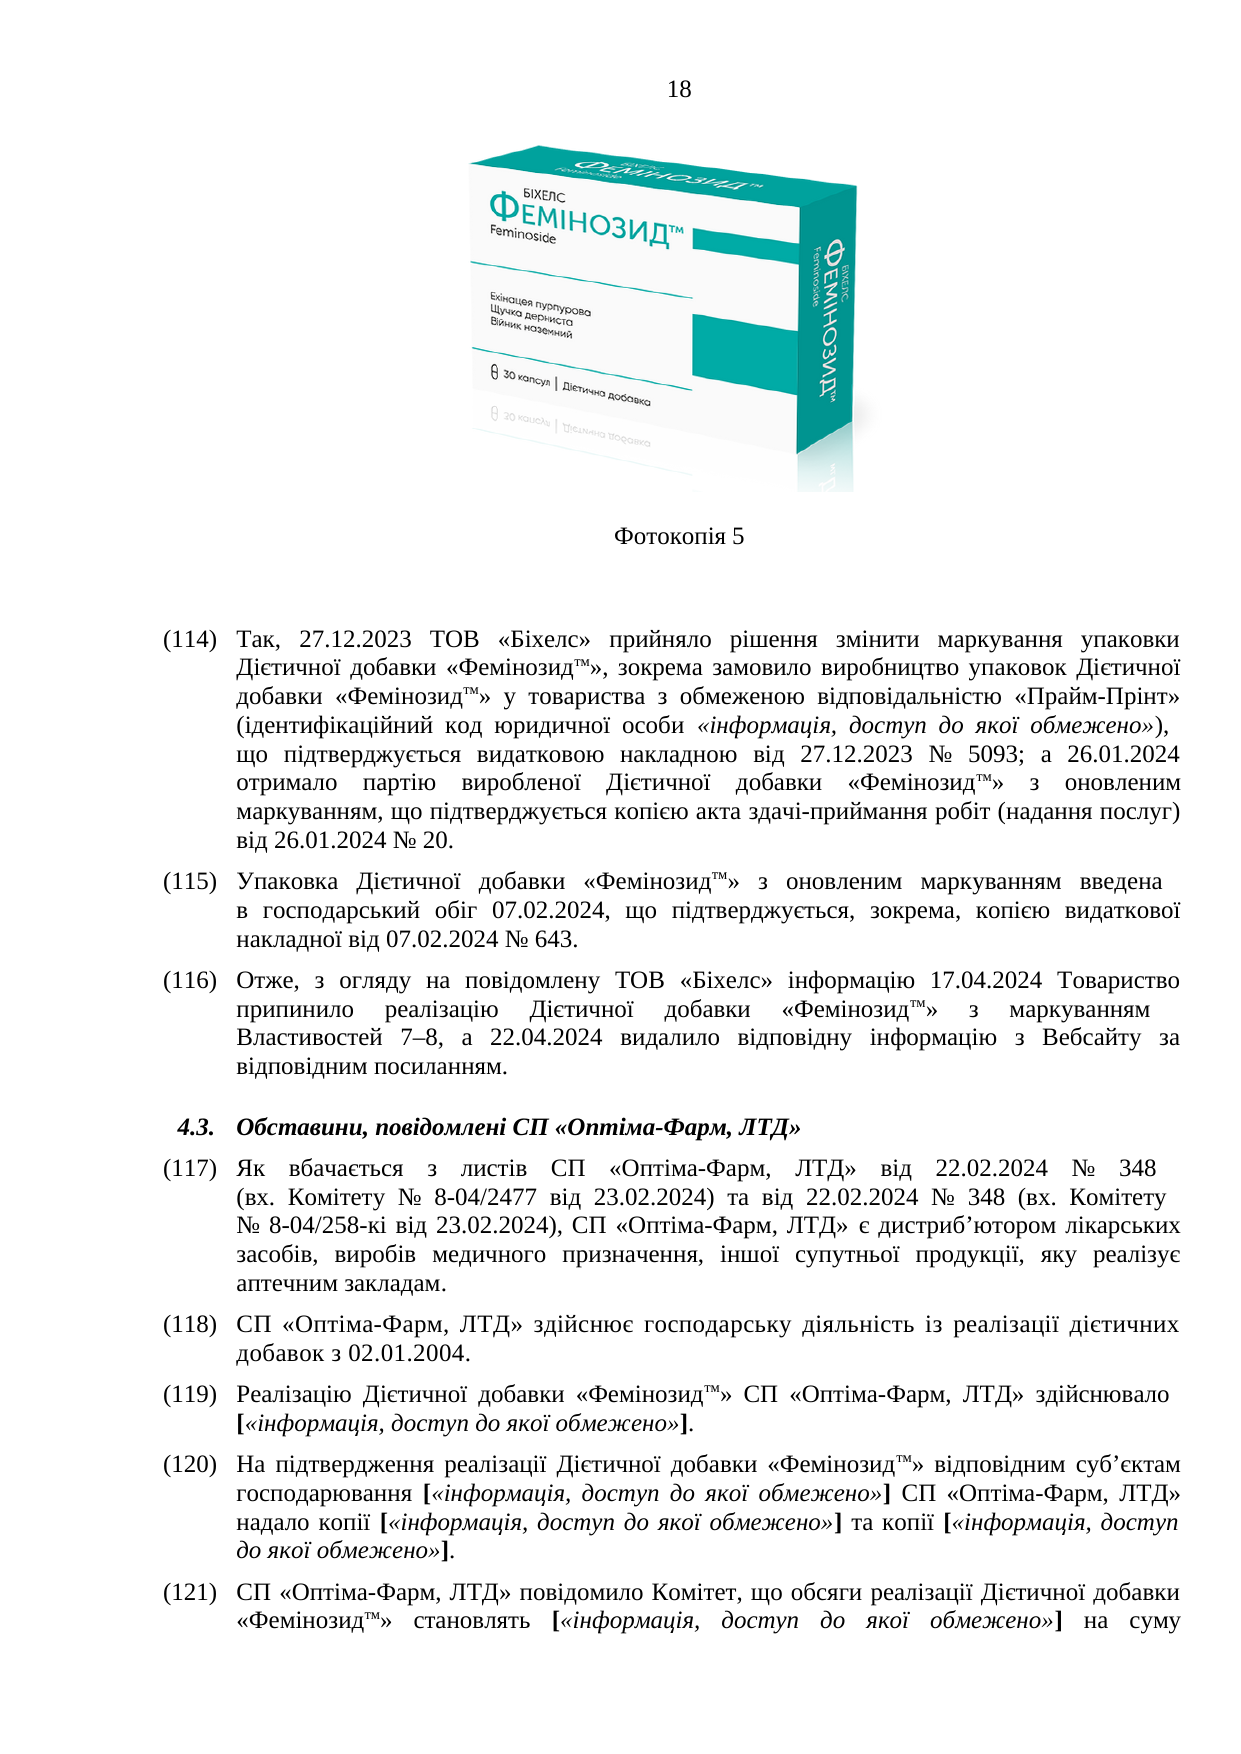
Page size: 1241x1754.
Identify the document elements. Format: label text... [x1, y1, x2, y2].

picture [444, 135, 915, 492]
list Як вбачається з листів СП «Оптіма-Фарм, ЛТД» від 22.02.2024 № 348 (вх. Комітету № 8-04/2477 від 23.02.2024) та від 22.02.2024 № 348 (вх. Комітету № 8-04/258-кі від 23.02.2024), СП «Оптіма-Фарм, ЛТД» є дистриб’ютором лікарських засобів, виробів медичного призначення, іншої супутньої продукції, яку реалізує аптечним закладам. [163, 1153, 1181, 1297]
list Обставини, повідомлені СП «Оптіма-Фарм, ЛТД» [177, 1112, 1181, 1141]
list Реалізацію Дієтичної добавки «Фемінозидтм» СП «Оптіма-Фарм, ЛТД» здійснювало [«інформація, доступ до якої обмежено»]. [163, 1379, 1181, 1437]
list Упаковка Дієтичної добавки «Фемінозидтм» з оновленим маркуванням введена в господарський обіг 07.02.2024, що підтверджується, зокрема, копією видаткової накладної від 07.02.2024 № 643. [163, 866, 1181, 952]
list СП «Оптіма-Фарм, ЛТД» здійснює господарську діяльність із реалізації дієтичних добавок з 02.01.2004. [163, 1309, 1181, 1367]
list На підтвердження реалізації Дієтичної добавки «Фемінозидтм» відповідним суб’єктам господарювання [«інформація, доступ до якої обмежено»] СП «Оптіма-Фарм, ЛТД» надало копії [«інформація, доступ до якої обмежено»] та копії [«інформація, доступ до якої обмежено»]. [163, 1449, 1181, 1564]
list Отже, з огляду на повідомлену ТОВ «Біхелс» інформацію 17.04.2024 Товариство припинило реалізацію Дієтичної добавки «Фемінозидтм» з маркуванням Властивостей 7–8, а 22.04.2024 видалило відповідну інформацію з Вебсайту за відповідним посиланням. [163, 965, 1181, 1080]
list Так, 27.12.2023 ТОВ «Біхелс» прийняло рішення змінити маркування упаковки Дієтичної добавки «Фемінозидтм», зокрема замовило виробництво упаковок Дієтичної добавки «Фемінозидтм» у товариства з обмеженою відповідальністю «Прайм-Прінт» (ідентифікаційний код юридичної особи «інформація, доступ до якої обмежено»), що підтверджується видатковою накладною від 27.12.2023 № 5093; а 26.01.2024 отримало партію виробленої Дієтичної добавки «Фемінозидтм» з оновленим маркуванням, що підтверджується копією акта здачі-приймання робіт (надання послуг) від 26.01.2024 № 20. [163, 624, 1181, 854]
text Фотокопія 5 [177, 521, 1181, 550]
